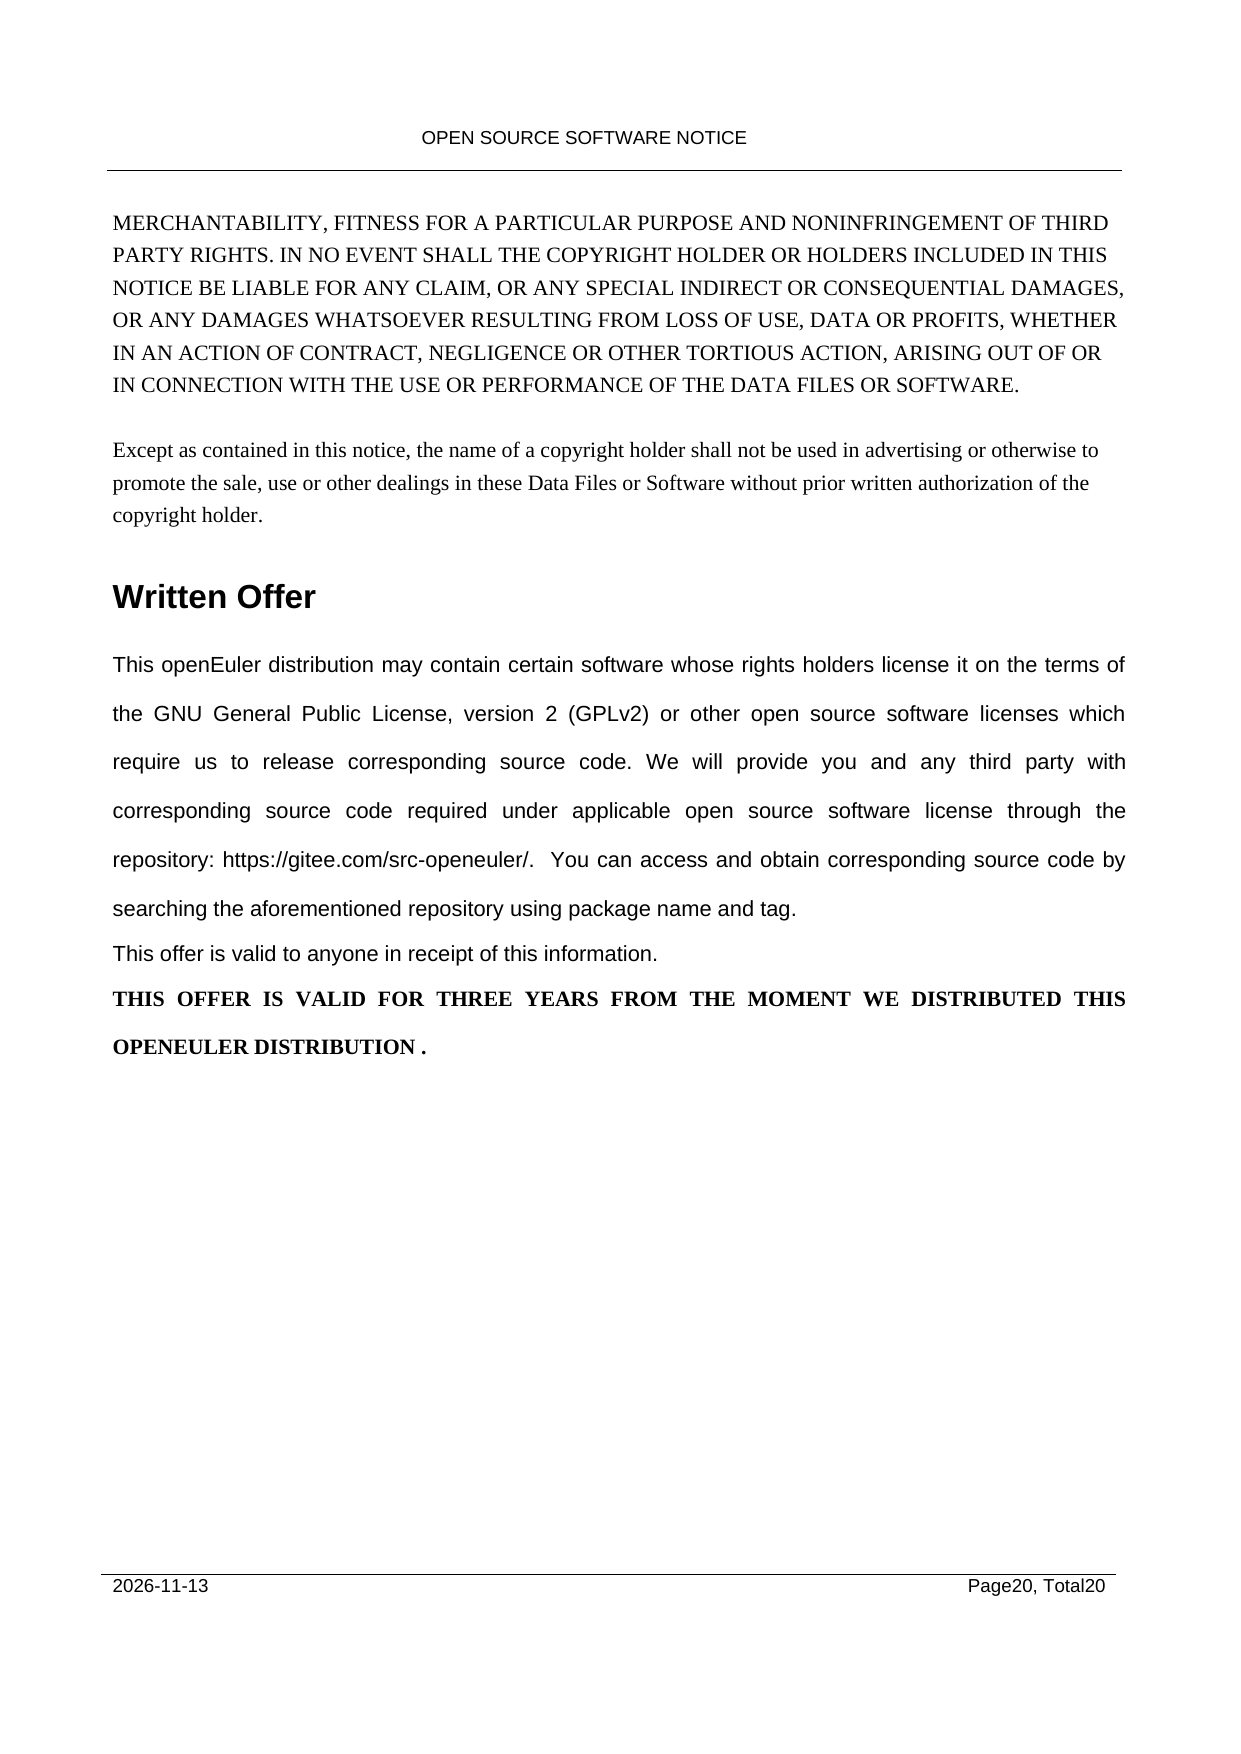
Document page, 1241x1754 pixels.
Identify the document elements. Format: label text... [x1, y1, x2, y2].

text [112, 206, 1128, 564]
text Written Offer [112, 564, 1128, 629]
text This offer is valid to anyone in receipt of this information. [112, 937, 1128, 969]
text THIS OFFER IS VALID FOR THREE YEARS FROM THE MOMENT WE DISTRIBUTED THIS OPENEULER DISTRIBUTION . [112, 982, 1128, 1063]
text This openEuler distribution may contain certain software whose rights holders license it on the terms of the GNU General Public License, version 2 (GPLv2) or other open source software licenses which require us to release corresponding source code. We will provide you and any third party with corresponding source code required under applicable open source software license through the repository: https://gitee.com/src-openeuler/. You can access and obtain corresponding source code by searching the aforementioned repository using package name and tag. [112, 648, 1128, 924]
